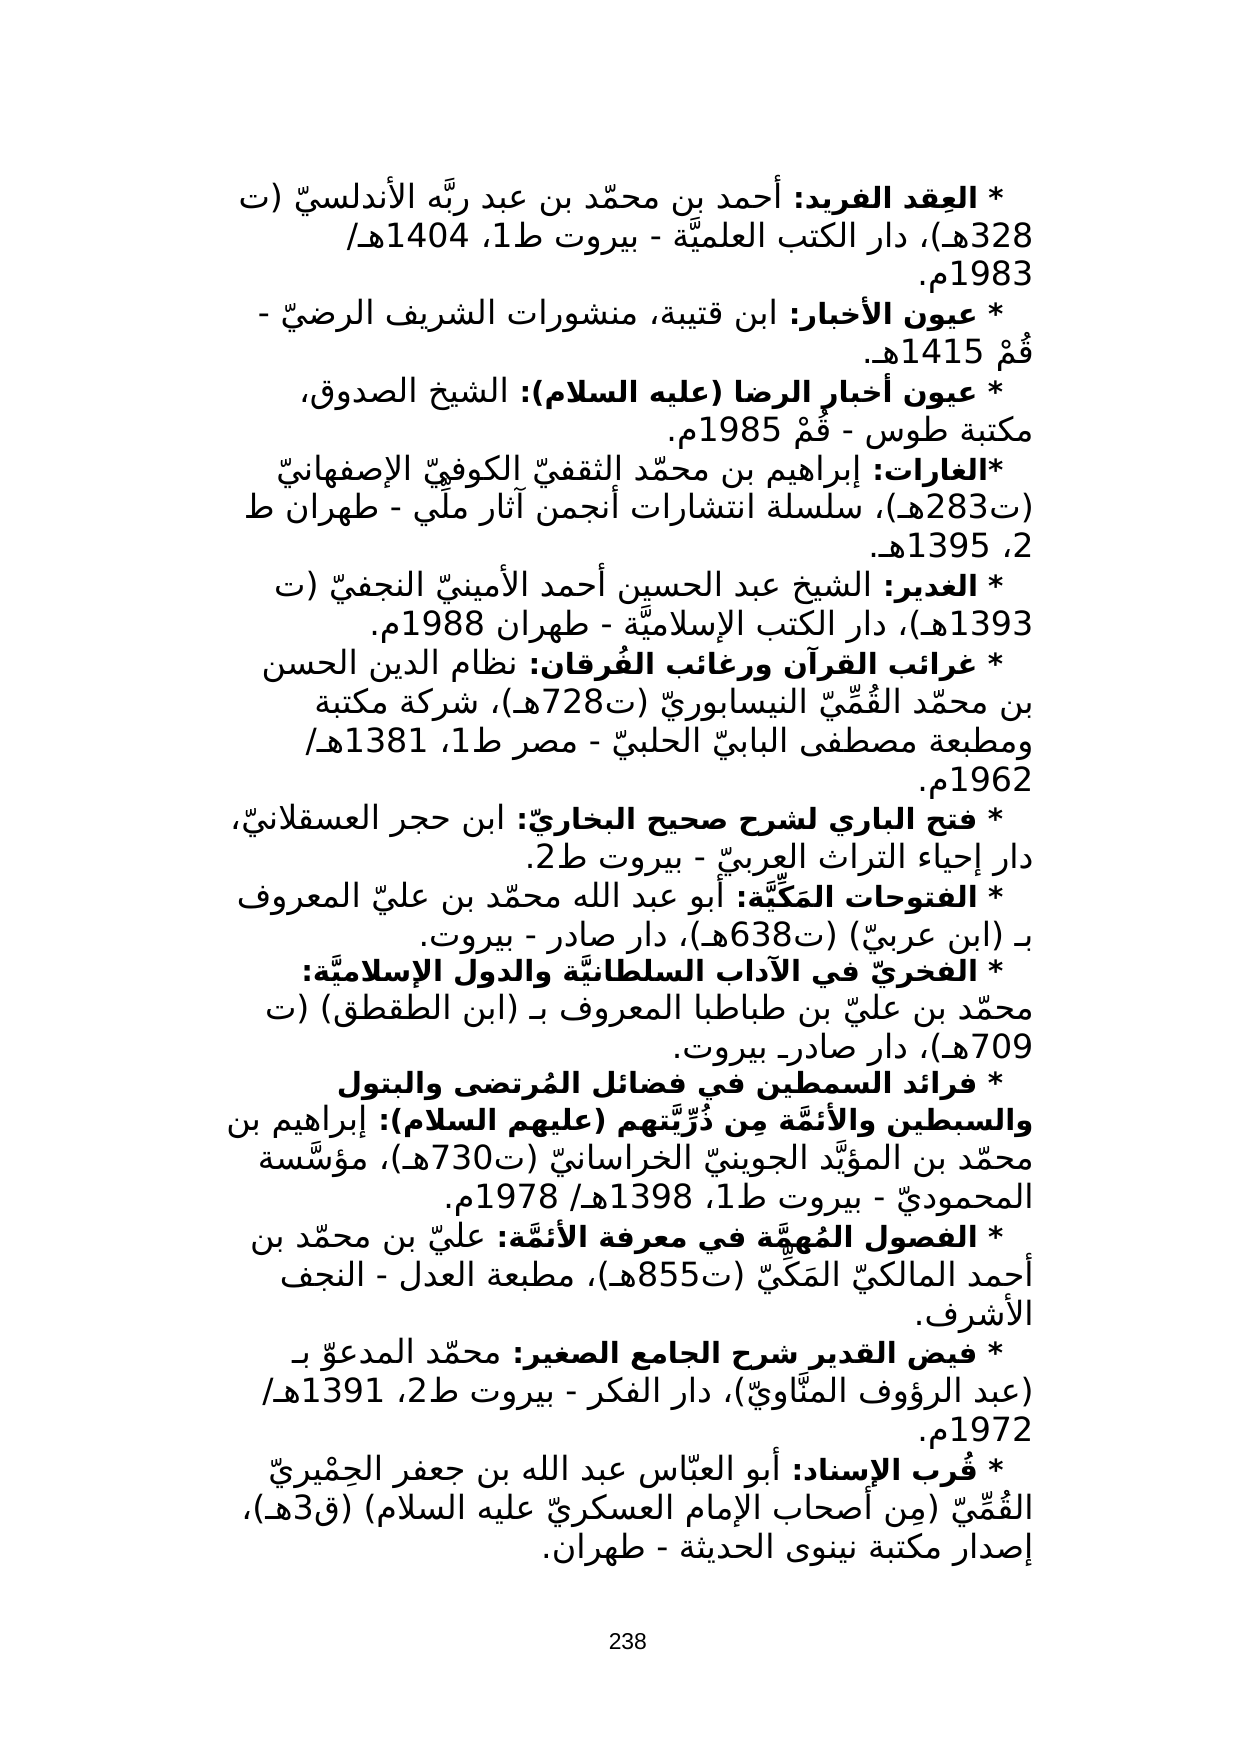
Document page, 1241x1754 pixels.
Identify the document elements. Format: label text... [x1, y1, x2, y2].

text * فرائد السمطين في فضائل المُرتضى والبتول والسبطين والأئمَّة مِن ذُرِّيَّتهم (عليهم السلام): إبراهيم بن محمّد بن المؤيَّد الجوينيّ الخراسانيّ (ت730هـ)، مؤسَّسة المحموديّ - بيروت ط1، 1398هـ/ 1978م. [222, 1066, 1033, 1216]
text * الفخريّ في الآداب السلطانيَّة والدول الإسلاميَّة: محمّد بن عليّ بن طباطبا المعروف بـ (ابن الطقطق) (ت709هـ)، دار صادرـ بيروت. [222, 954, 1033, 1066]
text * الغدير: الشيخ عبد الحسين أحمد الأمينيّ النجفيّ (ت1393هـ)، دار الكتب الإسلاميَّة - طهران 1988م. [222, 566, 1033, 643]
text *الغارات: إبراهيم بن محمّد الثقفيّ الكوفيّ الإصفهانيّ (ت283هـ)، سلسلة انتشارات أنجمن آثار ملِّي - طهران ط2، 1395هـ. [222, 449, 1033, 566]
text * غرائب القرآن ورغائب الفُرقان: نظام الدين الحسن بن محمّد القُمِّيّ النيسابوريّ (ت728هـ)، شركة مكتبة ومطبعة مصطفى البابيّ الحلبيّ - مصر ط1، 1381هـ/ 1962م. [222, 643, 1033, 799]
text * فتح الباري لشرح صحيح البخاريّ: ابن حجر العسقلانيّ، دار إحياء التراث العربيّ - بيروت ط2. [222, 799, 1033, 877]
text * العِقد الفريد: أحمد بن محمّد بن عبد ربَّه الأندلسيّ (ت328هـ)، دار الكتب العلميَّة - بيروت ط1، 1404هـ/ 1983م. [222, 177, 1033, 294]
text * قُرب الإسناد: أبو العبّاس عبد الله بن جعفر الحِمْيريّ القُمِّيّ (مِن أصحاب الإمام العسكريّ عليه السلام) (ق3هـ)، إصدار مكتبة نينوى الحديثة - طهران. [222, 1449, 1033, 1566]
text * الفصول المُهمَّة في معرفة الأئمَّة: عليّ بن محمّد بن أحمد المالكيّ المَكِّيّ (ت855هـ)، مطبعة العدل - النجف الأشرف. [222, 1216, 1033, 1333]
text * فيض القدير شرح الجامع الصغير: محمّد المدعوّ بـ (عبد الرؤوف المنَّاويّ)، دار الفكر - بيروت ط2، 1391هـ/ 1972م. [222, 1333, 1033, 1449]
text * عيون الأخبار: ابن قتيبة، منشورات الشريف الرضيّ - قُمْ 1415هـ. [222, 294, 1033, 371]
text * الفتوحات المَكِّيَّة: أبو عبد الله محمّد بن عليّ المعروف بـ (ابن عربيّ) (ت638هـ)، دار صادر - بيروت. [222, 877, 1033, 954]
text * عيون أخبار الرضا (عليه السلام): الشيخ الصدوق، مكتبة طوس - قُمْ 1985م. [222, 371, 1033, 449]
